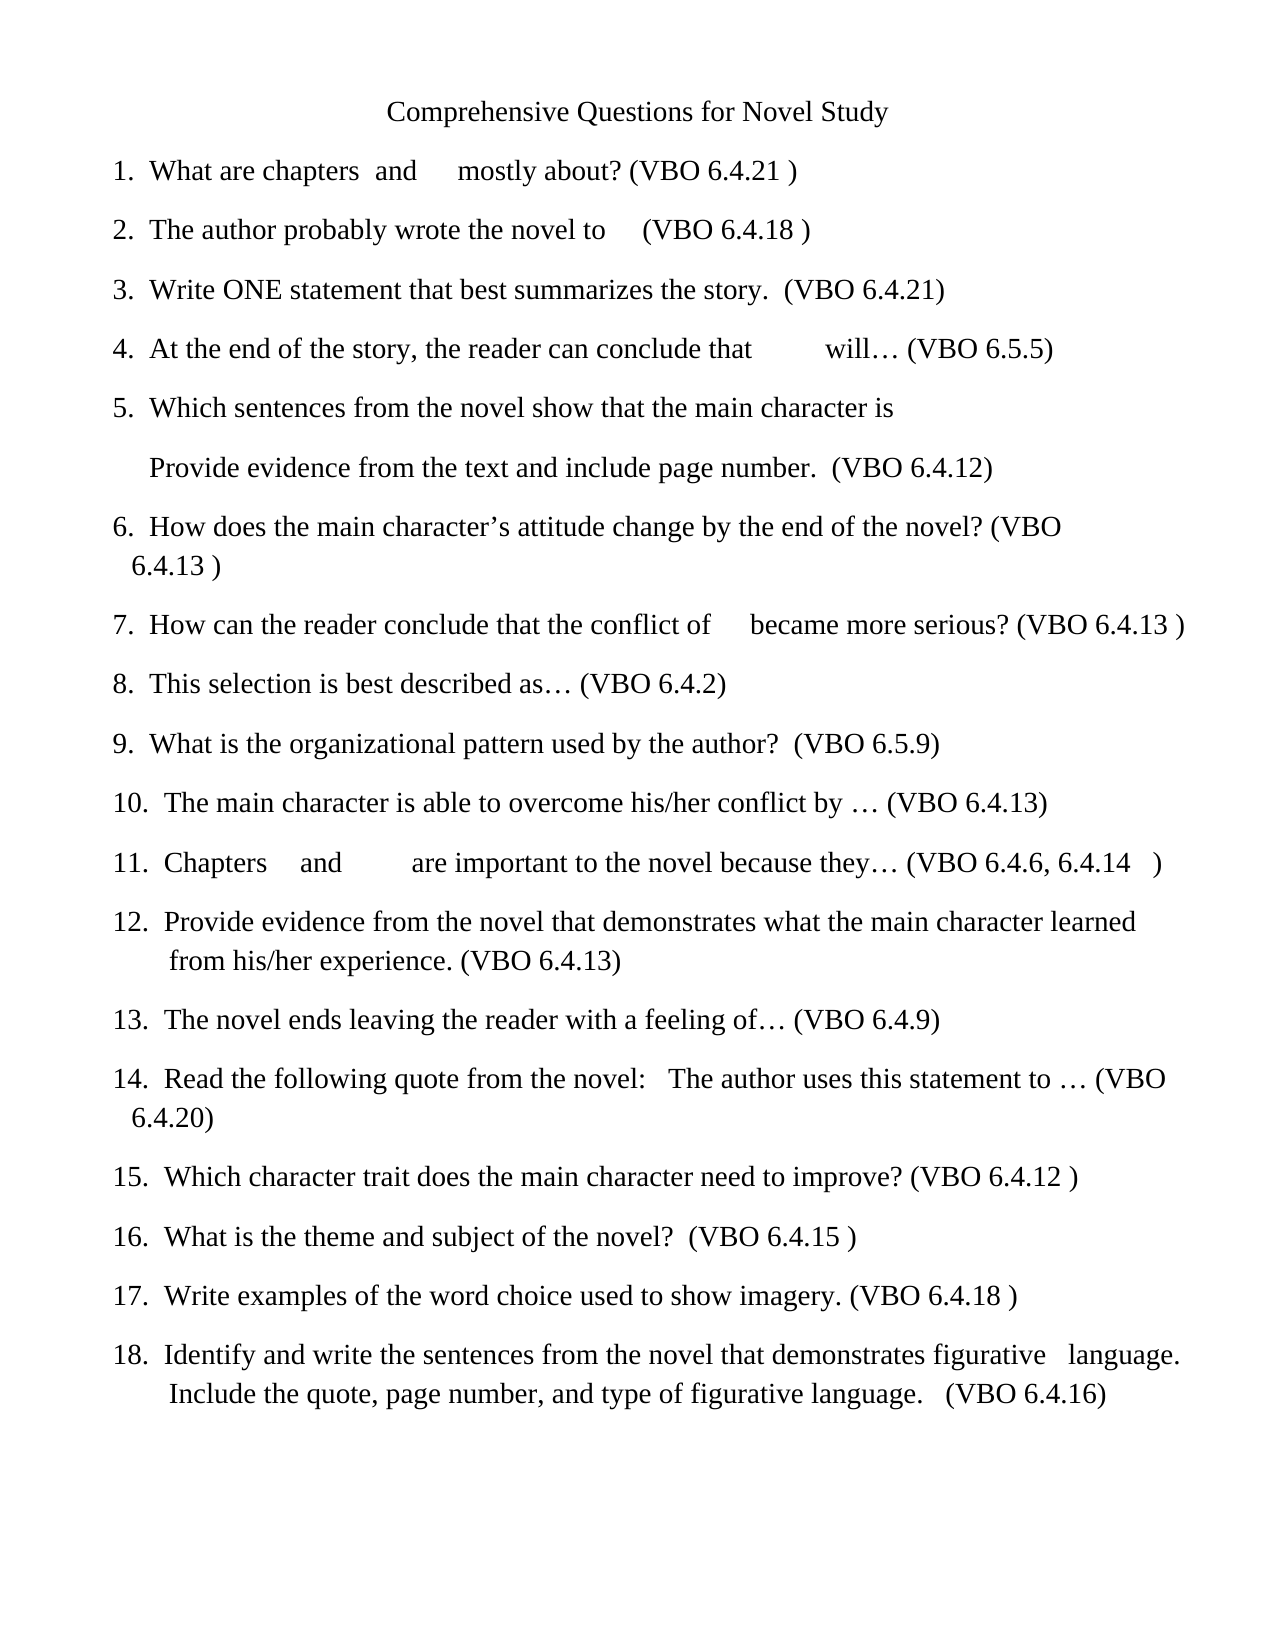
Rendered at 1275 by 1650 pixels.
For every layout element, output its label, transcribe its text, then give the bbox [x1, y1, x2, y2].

text 14. Read the following quote from the novel: The author uses this statement to … (VBO 6.4.20) [112, 1061, 1191, 1133]
text Comprehensive Questions for Novel Study [150, 94, 1125, 127]
text 7. How can the reader conclude that the conflict of became more serious? (VBO 6.4.13 ) [112, 607, 1191, 641]
text 5. Which sentences from the novel show that the main character is [112, 391, 1125, 424]
text 17. Write examples of the word choice used to show imagery. (VBO 6.4.18 ) [112, 1278, 1191, 1312]
text 18. Identify and write the sentences from the novel that demonstrates figurative language. Include the quote, page number, and type of figurative language. (VBO 6.4.16) [112, 1337, 1191, 1409]
text 3. Write ONE statement that best summarizes the story. (VBO 6.4.21) [112, 272, 1125, 305]
text 6. How does the main character’s attitude change by the end of the novel? (VBO 6.4.13 ) [112, 509, 1125, 581]
text 11. Chapters and are important to the novel because they… (VBO 6.4.6, 6.4.14 ) [112, 845, 1191, 878]
text 10. The main character is able to overcome his/her conflict by … (VBO 6.4.13) [112, 785, 1191, 819]
text 12. Provide evidence from the novel that demonstrates what the main character learned from his/her experience. (VBO 6.4.13) [112, 904, 1191, 976]
text Provide evidence from the text and include page number. (VBO 6.4.12) [112, 450, 1125, 483]
text 13. The novel ends leaving the reader with a feeling of… (VBO 6.4.9) [112, 1002, 1191, 1036]
text 9. What is the organizational pattern used by the author? (VBO 6.5.9) [112, 726, 1191, 759]
text 2. The author probably wrote the novel to (VBO 6.4.18 ) [112, 212, 1125, 246]
text 1. What are chapters and mostly about? (VBO 6.4.21 ) [112, 153, 1125, 187]
text 8. This selection is best described as… (VBO 6.4.2) [112, 667, 1191, 700]
text 15. Which character trait does the main character need to improve? (VBO 6.4.12 ) [112, 1159, 1191, 1193]
text 4. At the end of the story, the reader can conclude that will… (VBO 6.5.5) [112, 331, 1125, 365]
text 16. What is the theme and subject of the novel? (VBO 6.4.15 ) [112, 1219, 1191, 1252]
